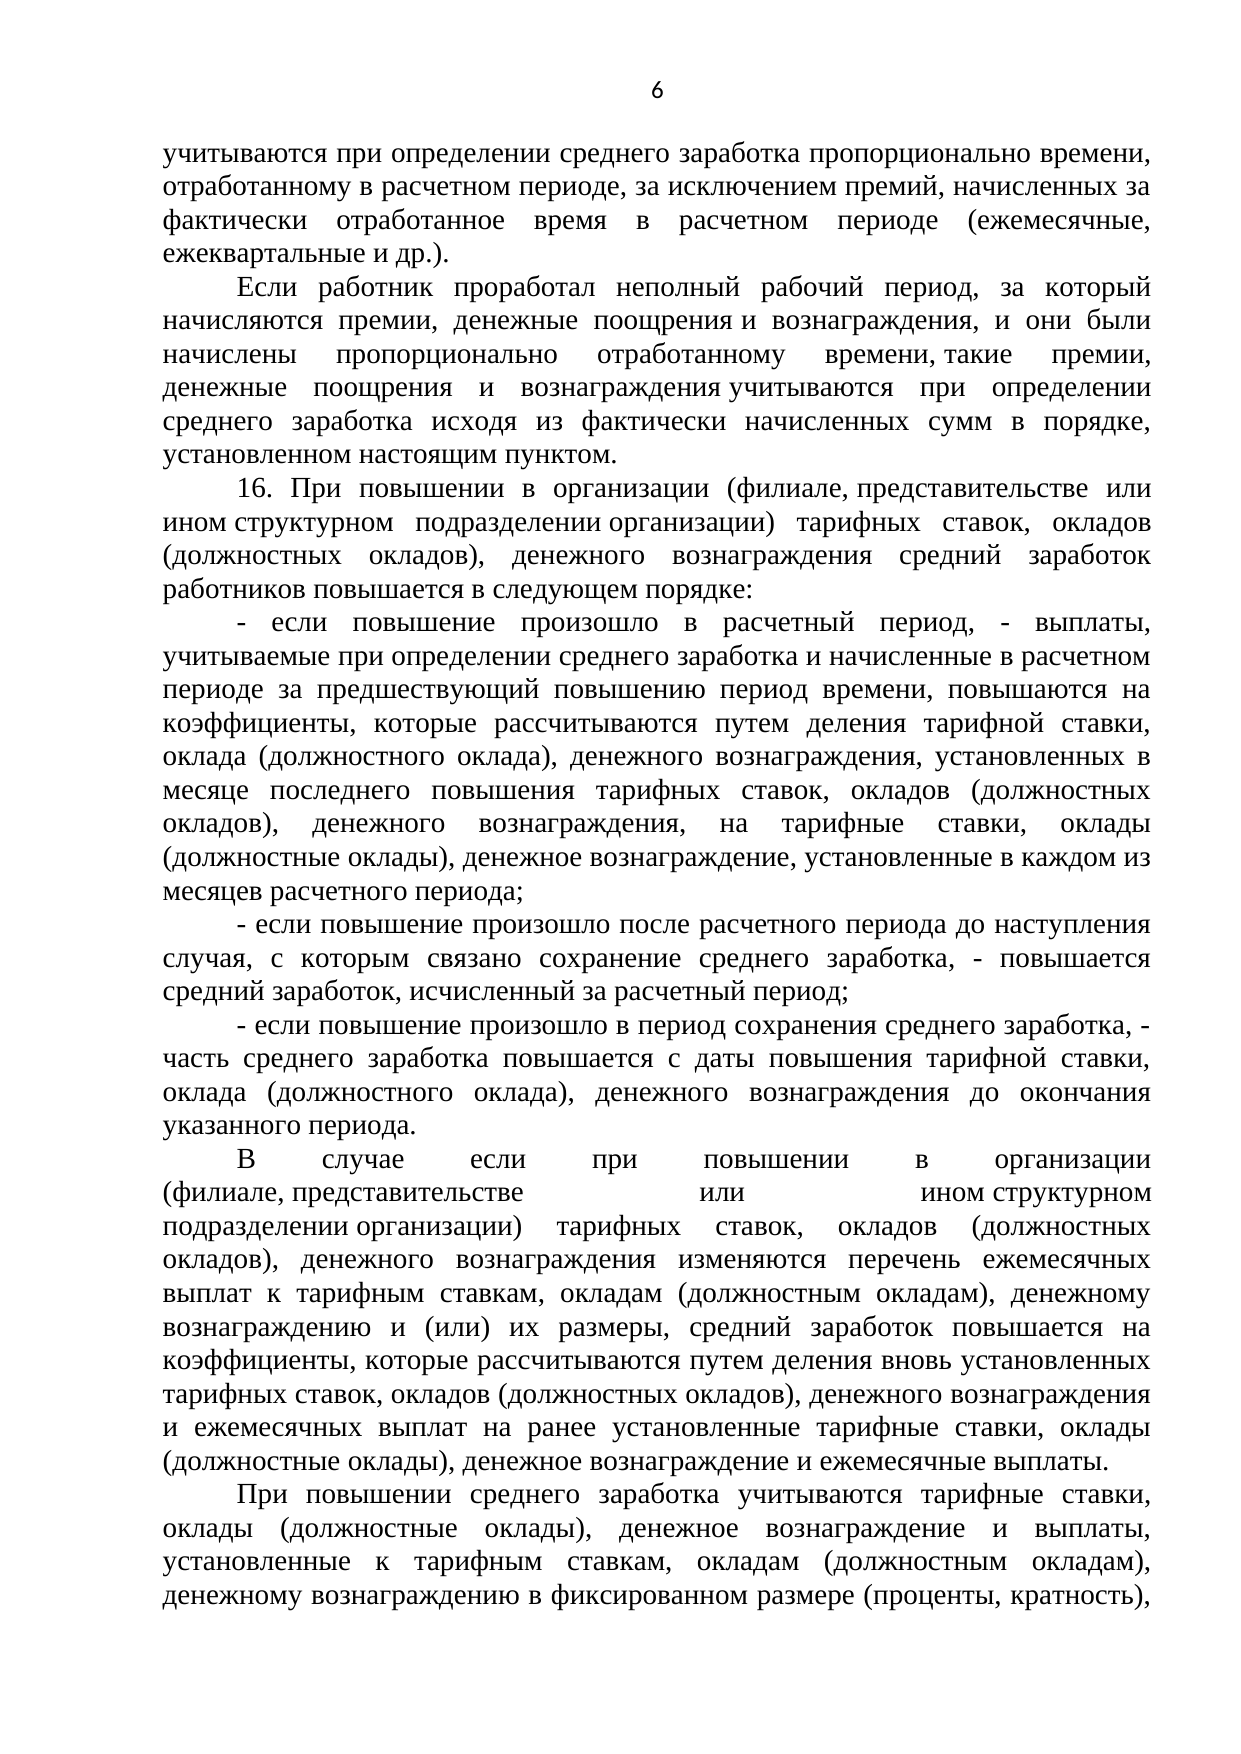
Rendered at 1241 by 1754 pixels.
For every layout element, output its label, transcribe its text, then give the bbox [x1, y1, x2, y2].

text - если повышение произошло после расчетного периода до наступления случая, с которым связано сохранение среднего заработка, - повышается средний заработок, исчисленный за расчетный период; [162, 906, 1152, 1007]
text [162, 135, 1152, 269]
text Если работник проработал неполный рабочий период, за который начисляются премии, денежные поощрения и вознаграждения, и они были начислены пропорционально отработанному времени, такие премии, денежные поощрения и вознаграждения учитываются при определении среднего заработка исходя из фактически начисленных сумм в порядке, установленном настоящим пунктом. [162, 269, 1152, 470]
text - если повышение произошло в расчетный период, - выплаты, учитываемые при определении среднего заработка и начисленные в расчетном периоде за предшествующий повышению период времени, повышаются на коэффициенты, которые рассчитываются путем деления тарифной ставки, оклада (должностного оклада), денежного вознаграждения, установленных в месяце последнего повышения тарифных ставок, окладов (должностных окладов), денежного вознаграждения, на тарифные ставки, оклады (должностные оклады), денежное вознаграждение, установленные в каждом из месяцев расчетного периода; [162, 604, 1152, 906]
text 16. При повышении в организации (филиале, представительстве или ином структурном подразделении организации) тарифных ставок, окладов (должностных окладов), денежного вознаграждения средний заработок работников повышается в следующем порядке: [162, 470, 1152, 604]
text - если повышение произошло в период сохранения среднего заработка, - часть среднего заработка повышается с даты повышения тарифной ставки, оклада (должностного оклада), денежного вознаграждения до окончания указанного периода. [162, 1007, 1152, 1141]
text В случае если при повышении в организации (филиале, представительстве или ином структурном подразделении организации) тарифных ставок, окладов (должностных окладов), денежного вознаграждения изменяются перечень ежемесячных выплат к тарифным ставкам, окладам (должностным окладам), денежному вознаграждению и (или) их размеры, средний заработок повышается на коэффициенты, которые рассчитываются путем деления вновь установленных тарифных ставок, окладов (должностных окладов), денежного вознаграждения и ежемесячных выплат на ранее установленные тарифные ставки, оклады (должностные оклады), денежное вознаграждение и ежемесячные выплаты. [162, 1141, 1152, 1476]
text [162, 1476, 1152, 1611]
